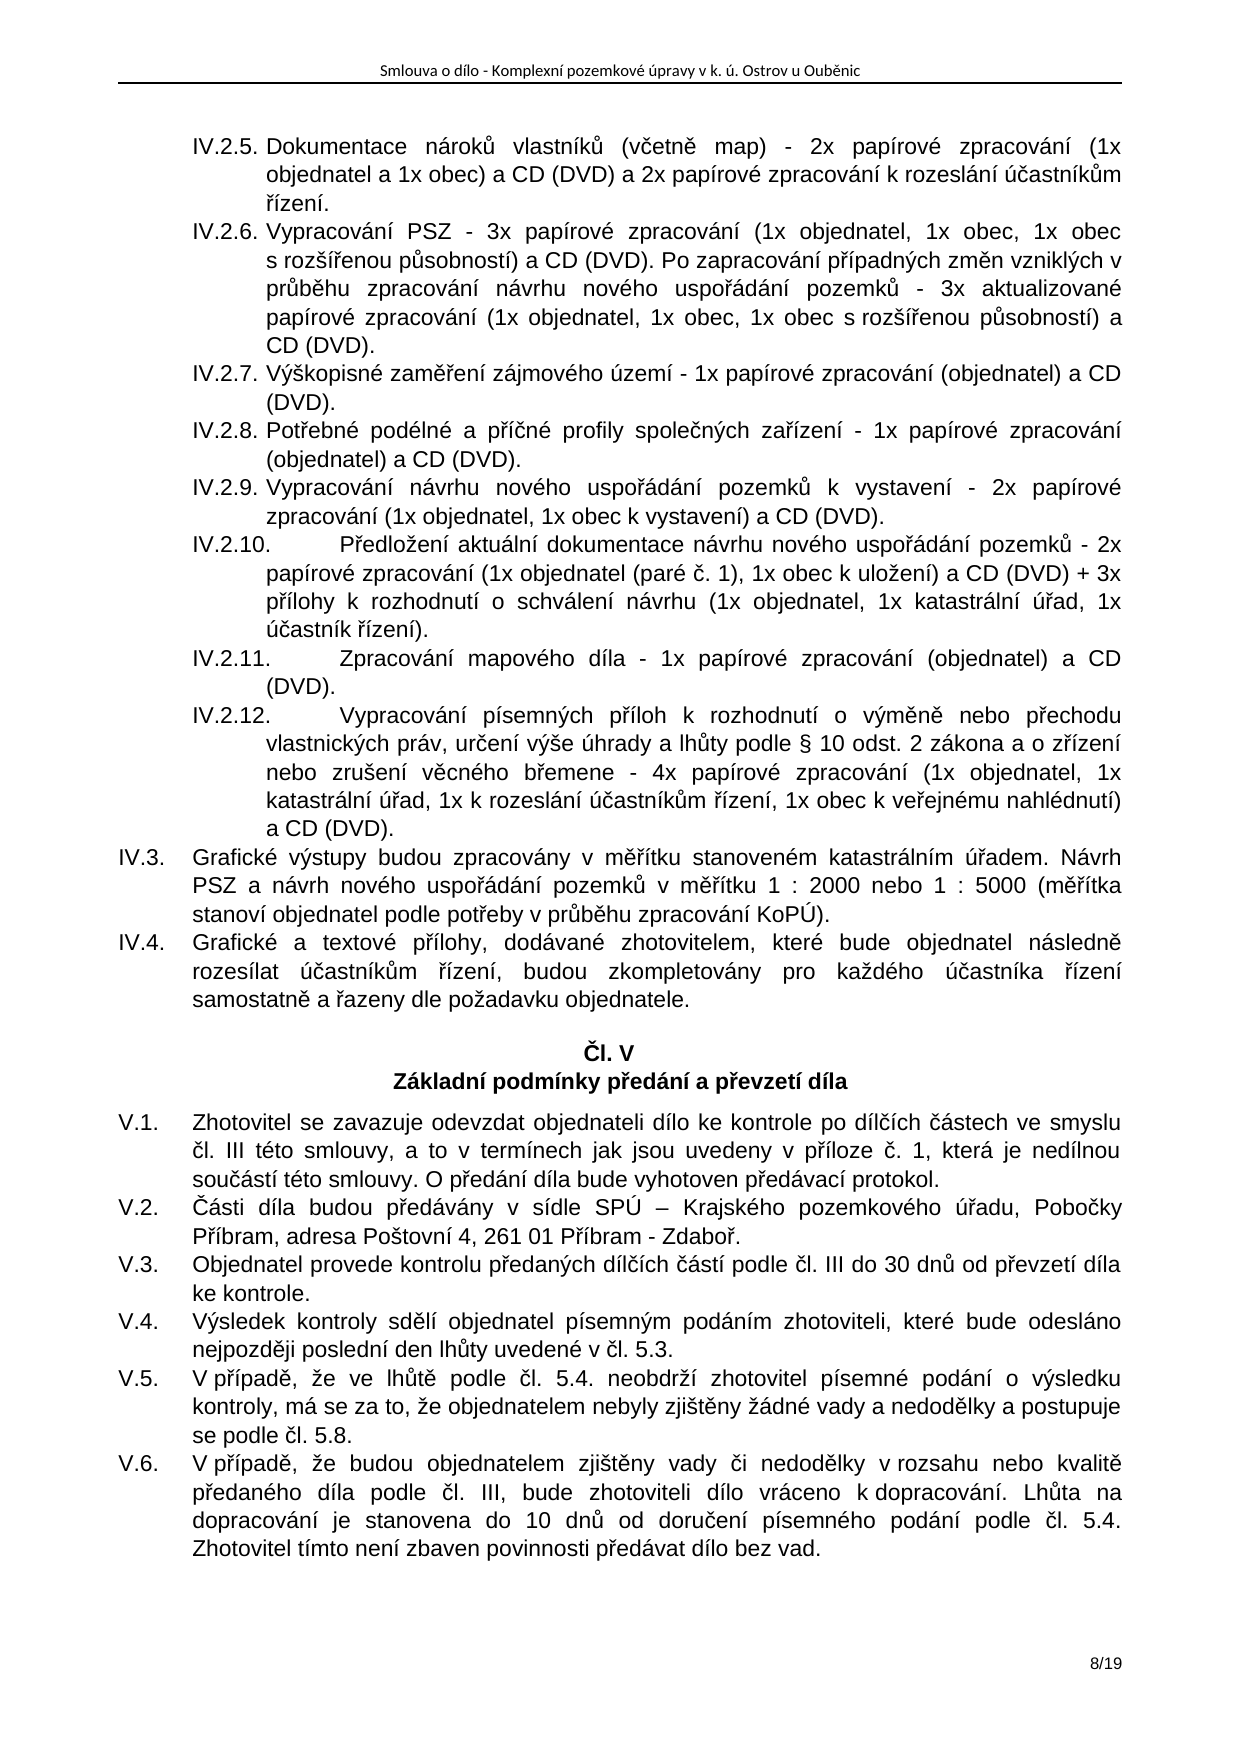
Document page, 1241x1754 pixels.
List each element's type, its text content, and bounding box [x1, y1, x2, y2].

text Vypracování návrhu nového uspořádání pozemků k vystavení - 2x papírové zpracování (1x objednatel, 1x obec k vystavení) a CD (DVD). [192, 474, 1122, 529]
text Potřebné podélné a příčné profily společných zařízení - 1x papírové zpracování (objednatel) a CD (DVD). [192, 417, 1122, 472]
text Předložení aktuální dokumentace návrhu nového uspořádání pozemků - 2x papírové zpracování (1x objednatel (paré č. 1), 1x obec k uložení) a CD (DVD) + 3x přílohy k rozhodnutí o schválení návrhu (1x objednatel, 1x katastrální úřad, 1x účastník řízení). [192, 531, 1122, 643]
text Zpracování mapového díla - 1x papírové zpracování (objednatel) a CD (DVD). [192, 645, 1122, 699]
list Výsledek kontroly sdělí objednatel písemným podáním zhotoviteli, které bude odesláno nejpozději poslední den lhůty uvedené v čl. 5.3. [118, 1308, 1122, 1363]
text Základní podmínky předání a převzetí díla [118, 1039, 1122, 1094]
text Dokumentace nároků vlastníků (včetně map) - 2x papírové zpracování (1x objednatel a 1x obec) a CD (DVD) a 2x papírové zpracování k rozeslání účastníkům řízení. [192, 133, 1122, 216]
text Vypracování písemných příloh k rozhodnutí o výměně nebo přechodu vlastnických práv, určení výše úhrady a lhůty podle § 10 odst. 2 zákona a o zřízení nebo zrušení věcného břemene - 4x papírové zpracování (1x objednatel, 1x katastrální úřad, 1x k rozeslání účastníkům řízení, 1x obec k veřejnému nahlédnutí) a CD (DVD). [192, 702, 1122, 842]
text Vypracování PSZ - 3x papírové zpracování (1x objednatel, 1x obec, 1x obec s rozšířenou působností) a CD (DVD). Po zapracování případných změn vzniklých v průběhu zpracování návrhu nového uspořádání pozemků - 3x aktualizované papírové zpracování (1x objednatel, 1x obec, 1x obec s rozšířenou působností) a CD (DVD). [192, 218, 1122, 358]
text Výškopisné zaměření zájmového území - 1x papírové zpracování (objednatel) a CD (DVD). [192, 360, 1122, 415]
list Grafické a textové přílohy, dodávané zhotovitelem, které bude objednatel následně rozesílat účastníkům řízení, budou zkompletovány pro každého účastníka řízení samostatně a řazeny dle požadavku objednatele. [118, 929, 1122, 1012]
list Objednatel provede kontrolu předaných dílčích částí podle čl. III do 30 dnů od převzetí díla ke kontrole. [118, 1251, 1122, 1306]
list Části díla budou předávány v sídle SPÚ – Krajského pozemkového úřadu, Pobočky Příbram, adresa Poštovní 4, 261 01 Příbram - Zdaboř. [118, 1194, 1122, 1249]
list Zhotovitel se zavazuje odevzdat objednateli dílo ke kontrole po dílčích částech ve smyslu čl. III této smlouvy, a to v termínech jak jsou uvedeny v příloze č. 1, která je nedílnou součástí této smlouvy. O předání díla bude vyhotoven předávací protokol. [118, 1109, 1122, 1192]
list V případě, že ve lhůtě podle čl. 5.4. neobdrží zhotovitel písemné podání o výsledku kontroly, má se za to, že objednatelem nebyly zjištěny žádné vady a nedodělky a postupuje se podle čl. 5.8. [118, 1365, 1122, 1448]
list V případě, že budou objednatelem zjištěny vady či nedodělky v rozsahu nebo kvalitě předaného díla podle čl. III, bude zhotoviteli dílo vráceno k dopracování. Lhůta na dopracování je stanovena do 10 dnů od doručení písemného podání podle čl. 5.4. Zhotovitel tímto není zbaven povinnosti předávat dílo bez vad. [118, 1450, 1122, 1562]
list Grafické výstupy budou zpracovány v měřítku stanoveném katastrálním úřadem. Návrh PSZ a návrh nového uspořádání pozemků v měřítku 1 : 2000 nebo 1 : 5000 (měřítka stanoví objednatel podle potřeby v průběhu zpracování KoPÚ). [118, 844, 1122, 927]
